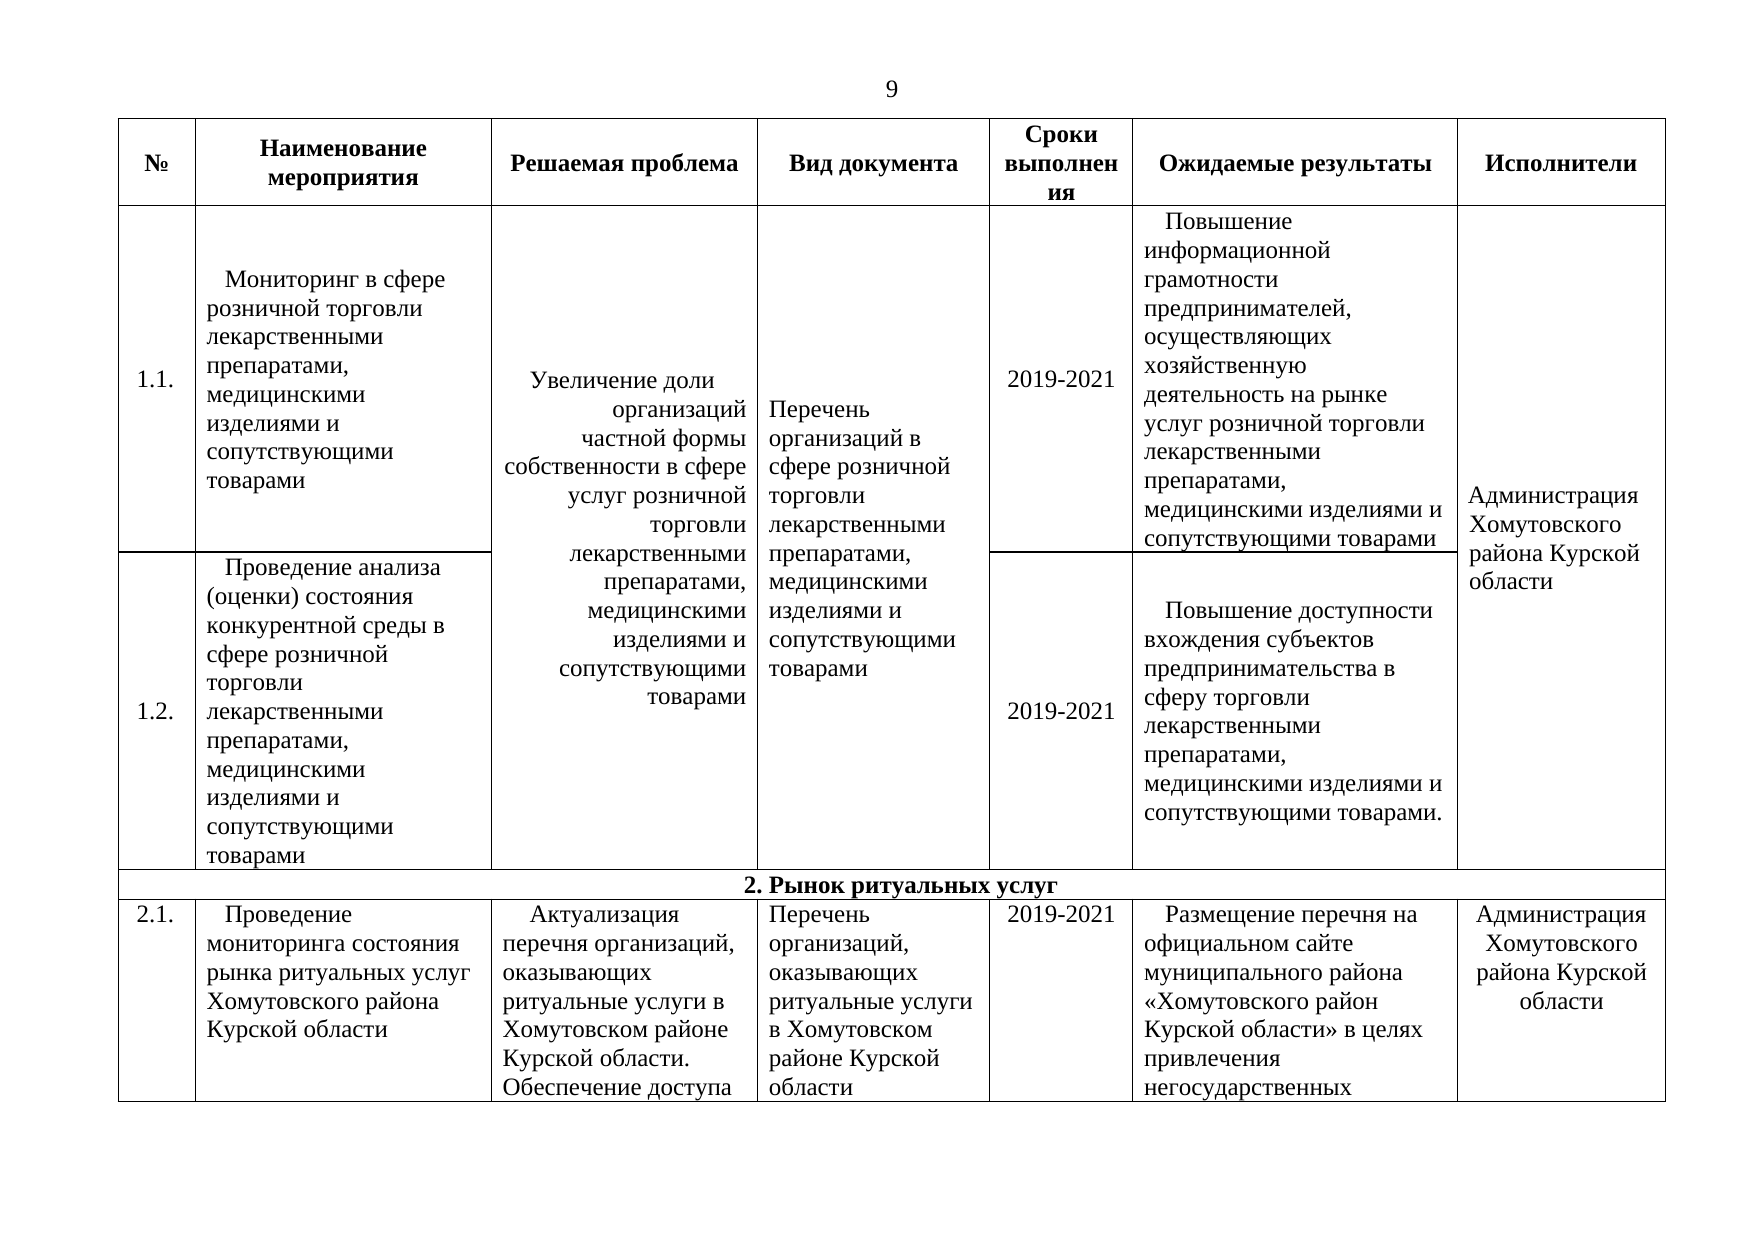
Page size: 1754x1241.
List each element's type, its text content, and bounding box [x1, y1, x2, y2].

table_cell Проведение анализа (оценки) состояния конкурентной среды в сфере розничной торговли лекарственными препаратами, медицинскими изделиями и сопутствующими товарами [196, 553, 491, 869]
table_cell 2. Рынок ритуальных услуг [119, 870, 1665, 898]
table_cell Перечень организаций в сфере розничной торговли лекарственными препаратами, медицинскими изделиями и сопутствующими товарами [758, 206, 989, 869]
table_cell Администрация Хомутовского района Курской области [1458, 206, 1665, 869]
table_cell Повышение доступности вхождения субъектов предпринимательства в сферу торговли лекарственными препаратами, медицинскими изделиями и сопутствующими товарами. [1133, 553, 1457, 869]
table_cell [758, 900, 989, 1101]
table_cell Увеличение доли организаций частной формы собственности в сфере услуг розничной торговли лекарственными препаратами, медицинскими изделиями и сопутствующими товарами [492, 206, 757, 869]
table_header Сроки выполнения [990, 119, 1132, 205]
table_cell 2019-2021 [990, 206, 1132, 551]
table_header Исполнители [1458, 119, 1665, 205]
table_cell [196, 900, 491, 1101]
table_cell Мониторинг в сфере розничной торговли лекарственными препаратами, медицинскими изделиями и сопутствующими товарами [196, 206, 491, 551]
table_cell 2.1. [119, 900, 195, 1101]
table_cell 1.2. [119, 553, 195, 869]
table_header Наименование мероприятия [196, 119, 491, 205]
table_header Вид документа [758, 119, 989, 205]
table_header № [119, 119, 195, 205]
table_header Решаемая проблема [492, 119, 757, 205]
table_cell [1458, 900, 1665, 1101]
table_cell 2019-2021 [990, 900, 1132, 1101]
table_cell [492, 900, 757, 1101]
table_cell 1.1. [119, 206, 195, 551]
table_cell 2019-2021 [990, 553, 1132, 869]
table_header Ожидаемые результаты [1133, 119, 1457, 205]
table_cell Повышение информационной грамотности предпринимателей, осуществляющих хозяйственную деятельность на рынке услуг розничной торговли лекарственными препаратами, медицинскими изделиями и сопутствующими товарами [1133, 206, 1457, 551]
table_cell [1133, 900, 1457, 1101]
